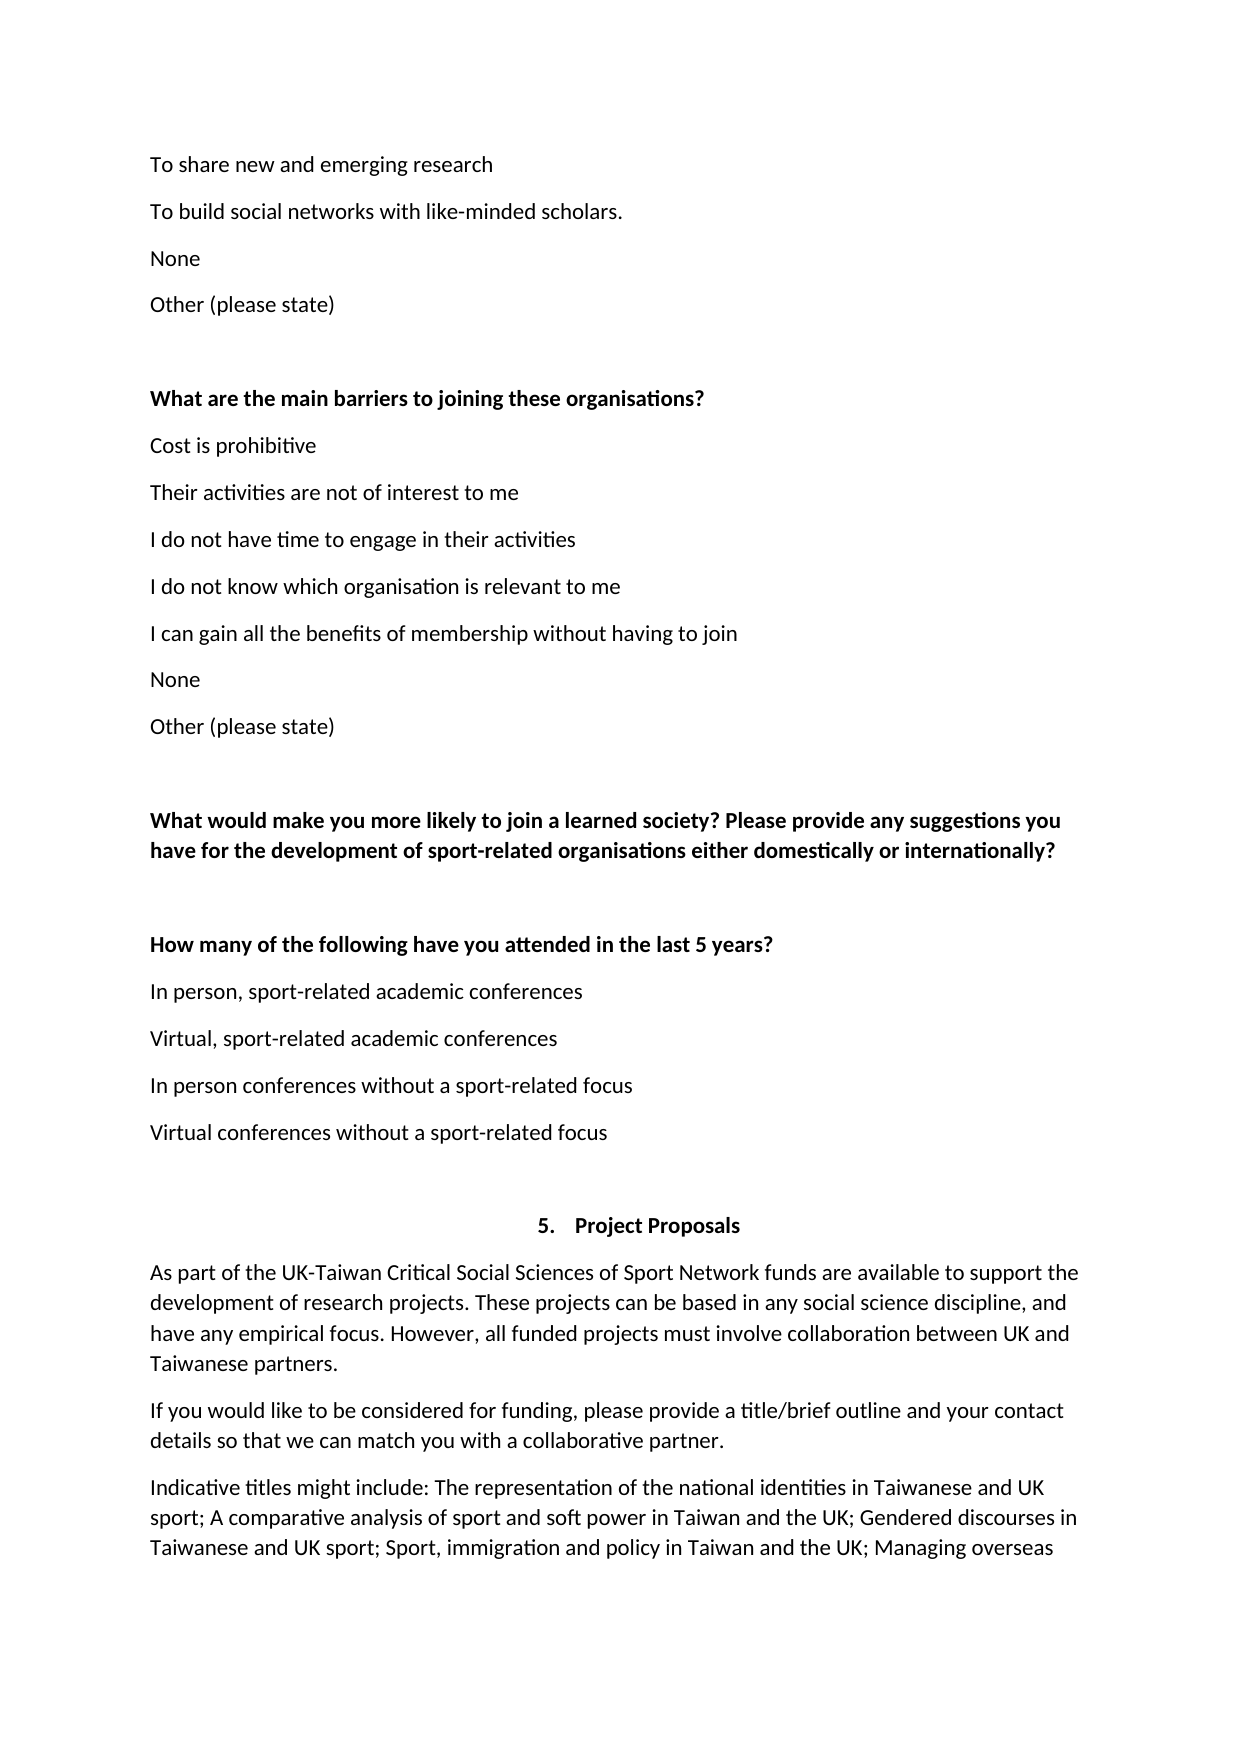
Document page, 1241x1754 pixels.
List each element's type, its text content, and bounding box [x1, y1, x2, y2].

text If you would like to be considered for funding, please provide a title/brief outline and your contact details so that we can match you with a collaborative partner. [150, 1396, 1090, 1454]
text What would make you more likely to join a learned society? Please provide any suggestions you have for the development of sport-related organisations either domestically or internationally? [150, 806, 1090, 864]
text How many of the following have you attended in the last 5 years? [150, 930, 1090, 958]
text Other (please state) [150, 291, 1090, 319]
text Other (please state) [150, 712, 1090, 741]
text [150, 1473, 1090, 1561]
text As part of the UK-Taiwan Critical Social Sciences of Sport Network funds are available to support the development of research projects. These projects can be based in any social science discipline, and have any empirical focus. However, all funded projects must involve collaboration between UK and Taiwanese partners. [150, 1258, 1090, 1377]
text In person, sport-related academic conferences [150, 977, 1090, 1005]
text Virtual conferences without a sport-related focus [150, 1118, 1090, 1146]
text What are the main barriers to joining these organisations? [150, 384, 1090, 412]
list Project Proposals [187, 1211, 1090, 1239]
text None [150, 666, 1090, 694]
text To build social networks with like-minded scholars. [150, 197, 1090, 225]
text Their activities are not of interest to me [150, 478, 1090, 506]
text None [150, 244, 1090, 272]
text I can gain all the benefits of membership without having to join [150, 619, 1090, 647]
text I do not have time to engage in their activities [150, 525, 1090, 553]
text Virtual, sport-related academic conferences [150, 1024, 1090, 1052]
text In person conferences without a sport-related focus [150, 1071, 1090, 1099]
text I do not know which organisation is relevant to me [150, 572, 1090, 600]
text Cost is prohibitive [150, 431, 1090, 459]
text To share new and emerging research [150, 150, 1090, 178]
